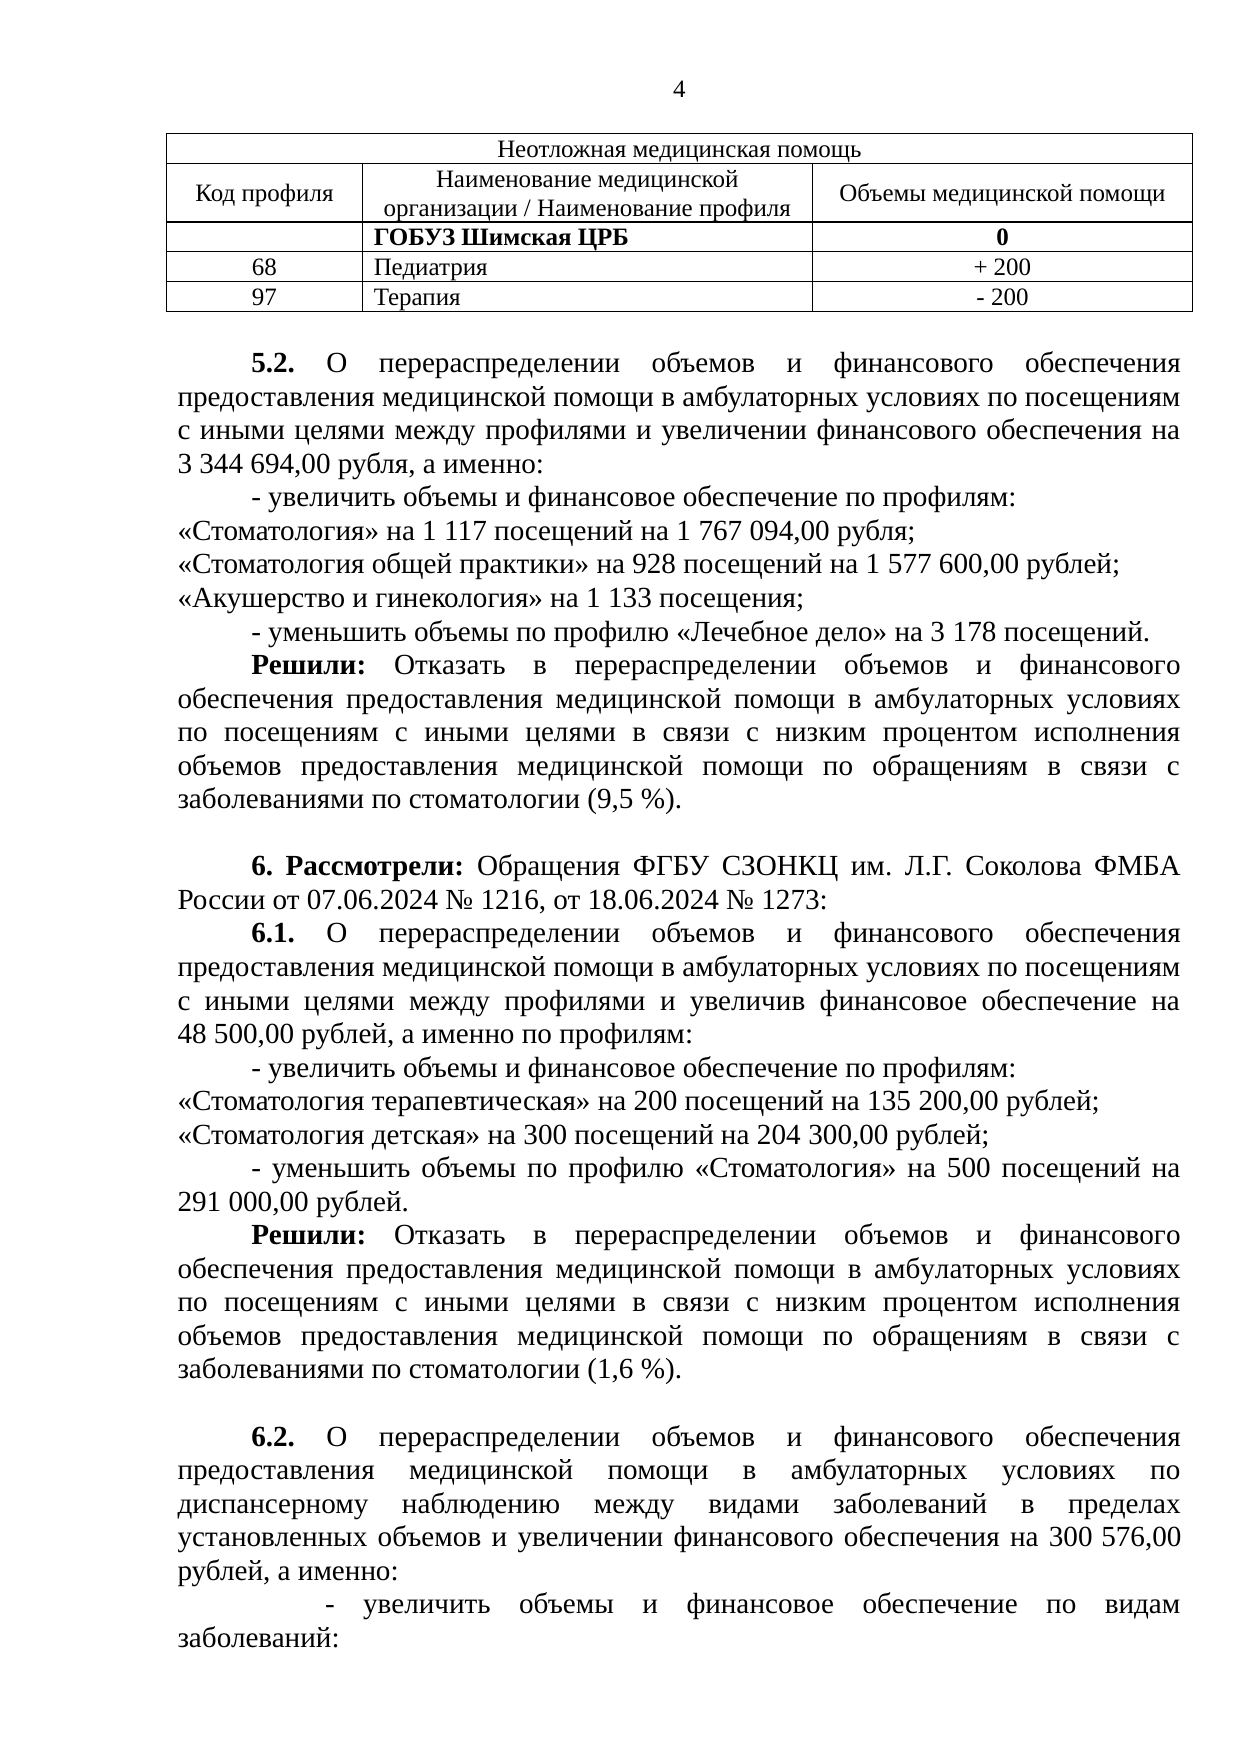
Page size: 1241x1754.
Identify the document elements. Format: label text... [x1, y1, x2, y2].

table_cell ГОБУЗ Шимская ЦРБ [363, 223, 812, 251]
text «Акушерство и гинекология» на 1 133 посещения; [177, 580, 1181, 614]
table_cell + 200 [813, 252, 1192, 281]
table_header Неотложная медицинская помощь [167, 134, 1192, 163]
table_cell Код профиля [167, 164, 362, 221]
text - уменьшить объемы по профилю «Стоматология» на 500 посещений на 291 000,00 рублей. [177, 1150, 1181, 1217]
table_cell Терапия [363, 282, 812, 311]
table_cell 97 [167, 282, 362, 311]
text 6.2. О перераспределении объемов и финансового обеспечения предоставления медицинской помощи в амбулаторных условиях по диспансерному наблюдению между видами заболеваний в пределах установленных объемов и увеличении финансового обеспечения на 300 576,00 рублей, а именно: [177, 1419, 1181, 1586]
text - увеличить объемы и финансовое обеспечение по профилям: [177, 479, 1181, 513]
text «Стоматология терапевтическая» на 200 посещений на 135 200,00 рублей; [177, 1083, 1181, 1117]
table_cell 0 [813, 223, 1192, 251]
table_cell Наименование медицинской организации / Наименование профиля [363, 164, 812, 221]
table_cell 68 [167, 252, 362, 281]
text 6.1. О перераспределении объемов и финансового обеспечения предоставления медицинской помощи в амбулаторных условиях по посещениям с иными целями между профилями и увеличив финансовое обеспечение на 48 500,00 рублей, а именно по профилям: [177, 916, 1181, 1050]
table_cell - 200 [813, 282, 1192, 311]
text - увеличить объемы и финансовое обеспечение по видам заболеваний: [177, 1586, 1181, 1653]
table_cell Объемы медицинской помощи [813, 164, 1192, 221]
list Решили: Отказать в перераспределении объемов и финансового обеспечения предоставления медицинской помощи в амбулаторных условиях по посещениям с иными целями в связи с низким процентом исполнения объемов предоставления медицинской помощи по обращениям в связи с заболеваниями по стоматологии (1,6 %). [177, 1217, 1181, 1385]
text 5.2. О перераспределении объемов и финансового обеспечения предоставления медицинской помощи в амбулаторных условиях по посещениям с иными целями между профилями и увеличении финансового обеспечения на 3 344 694,00 рубля, а именно: [177, 345, 1181, 479]
table_cell Педиатрия [363, 252, 812, 281]
text - увеличить объемы и финансовое обеспечение по профилям: [177, 1050, 1181, 1083]
text - уменьшить объемы по профилю «Лечебное дело» на 3 178 посещений. [177, 614, 1181, 647]
text «Стоматология общей практики» на 928 посещений на 1 577 600,00 рублей; [177, 547, 1181, 580]
list Решили: Отказать в перераспределении объемов и финансового обеспечения предоставления медицинской помощи в амбулаторных условиях по посещениям с иными целями в связи с низким процентом исполнения объемов предоставления медицинской помощи по обращениям в связи с заболеваниями по стоматологии (9,5 %). [177, 647, 1181, 815]
text «Стоматология» на 1 117 посещений на 1 767 094,00 рубля; [177, 513, 1181, 547]
table_cell [167, 223, 362, 251]
text «Стоматология детская» на 300 посещений на 204 300,00 рублей; [177, 1117, 1181, 1150]
text 6. Рассмотрели: Обращения ФГБУ СЗОНКЦ им. Л.Г. Соколова ФМБА России от 07.06.2024 № 1216, от 18.06.2024 № 1273: [177, 848, 1181, 916]
